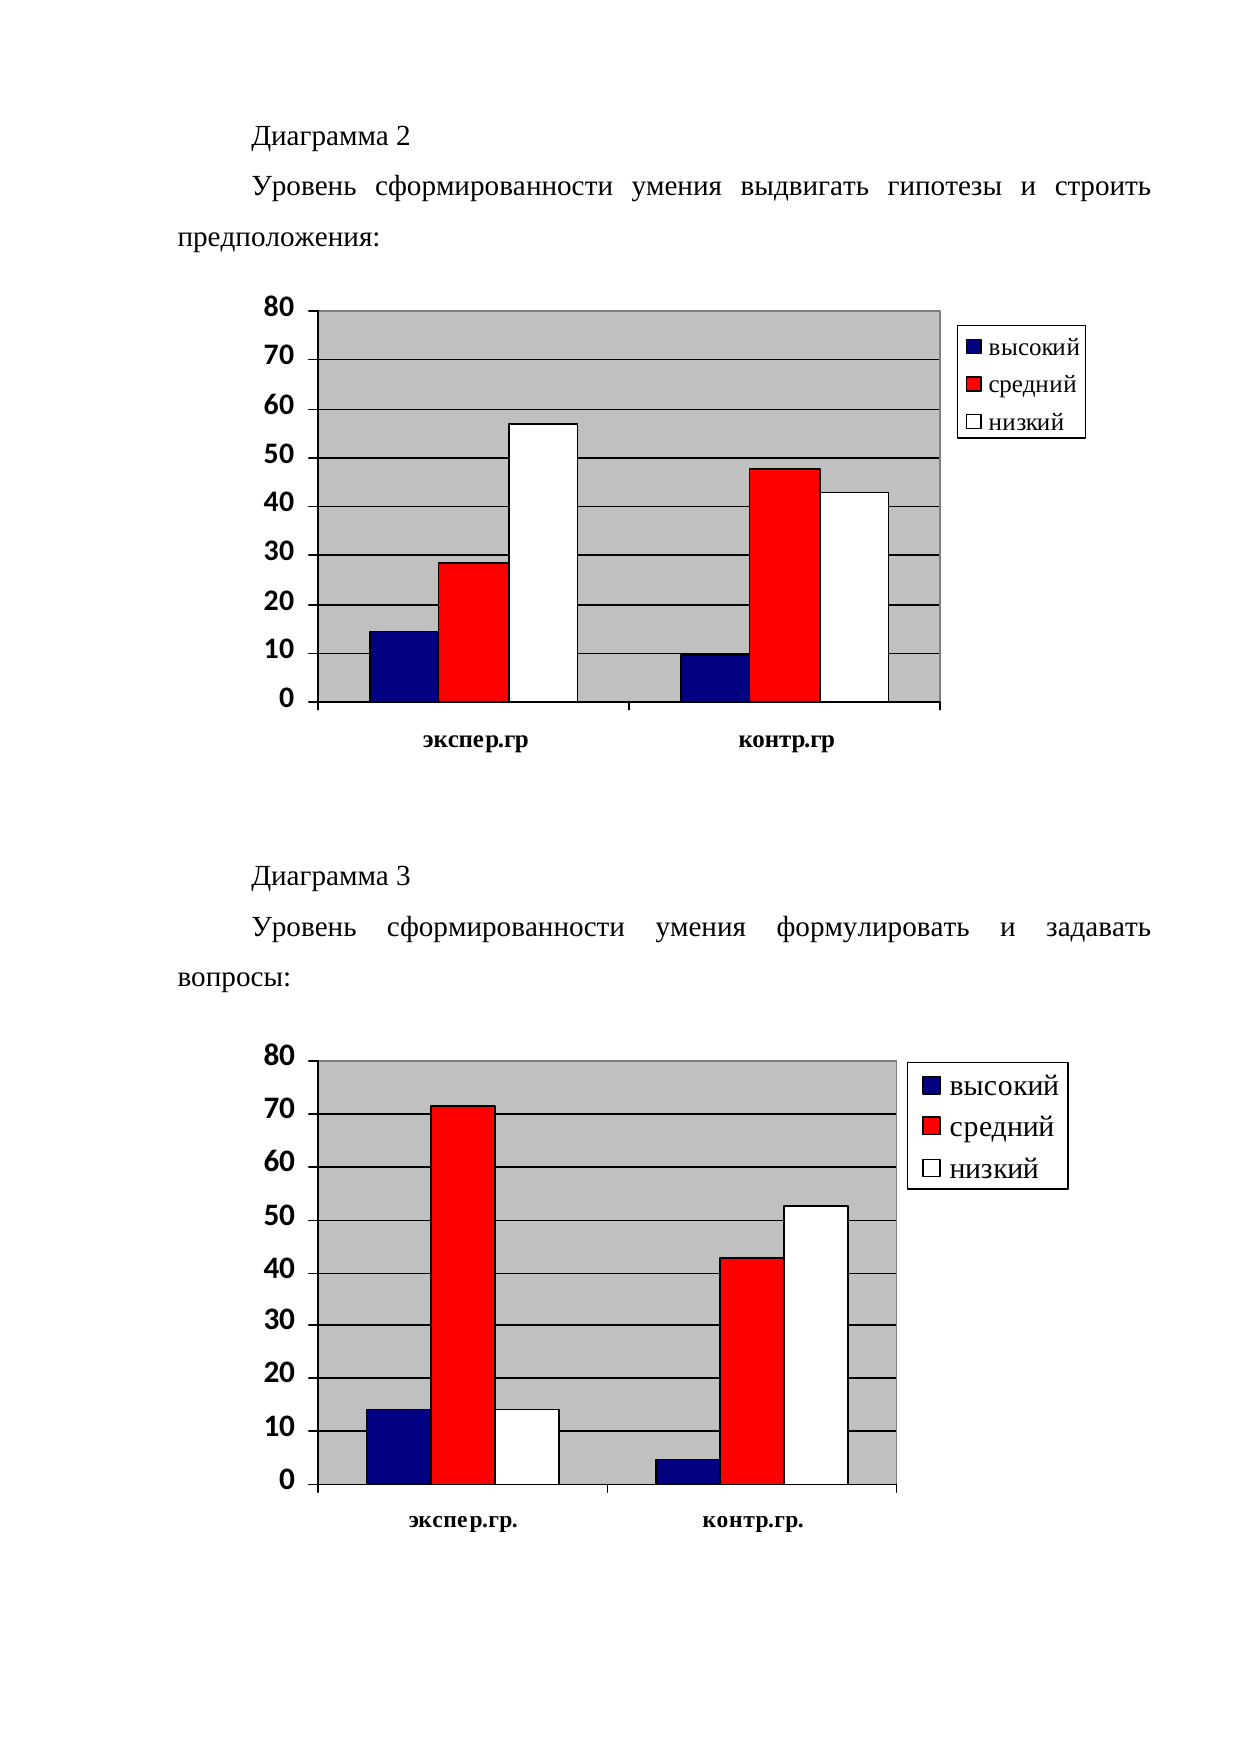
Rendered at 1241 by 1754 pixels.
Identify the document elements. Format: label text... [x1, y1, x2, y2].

text Диаграмма 3 [177, 858, 1152, 892]
text Диаграмма 2 [177, 118, 1152, 152]
text Уровень сформированности умения формулировать и задавать вопросы: [177, 909, 1152, 993]
text Уровень сформированности умения выдвигать гипотезы и строить предположения: [177, 168, 1152, 252]
